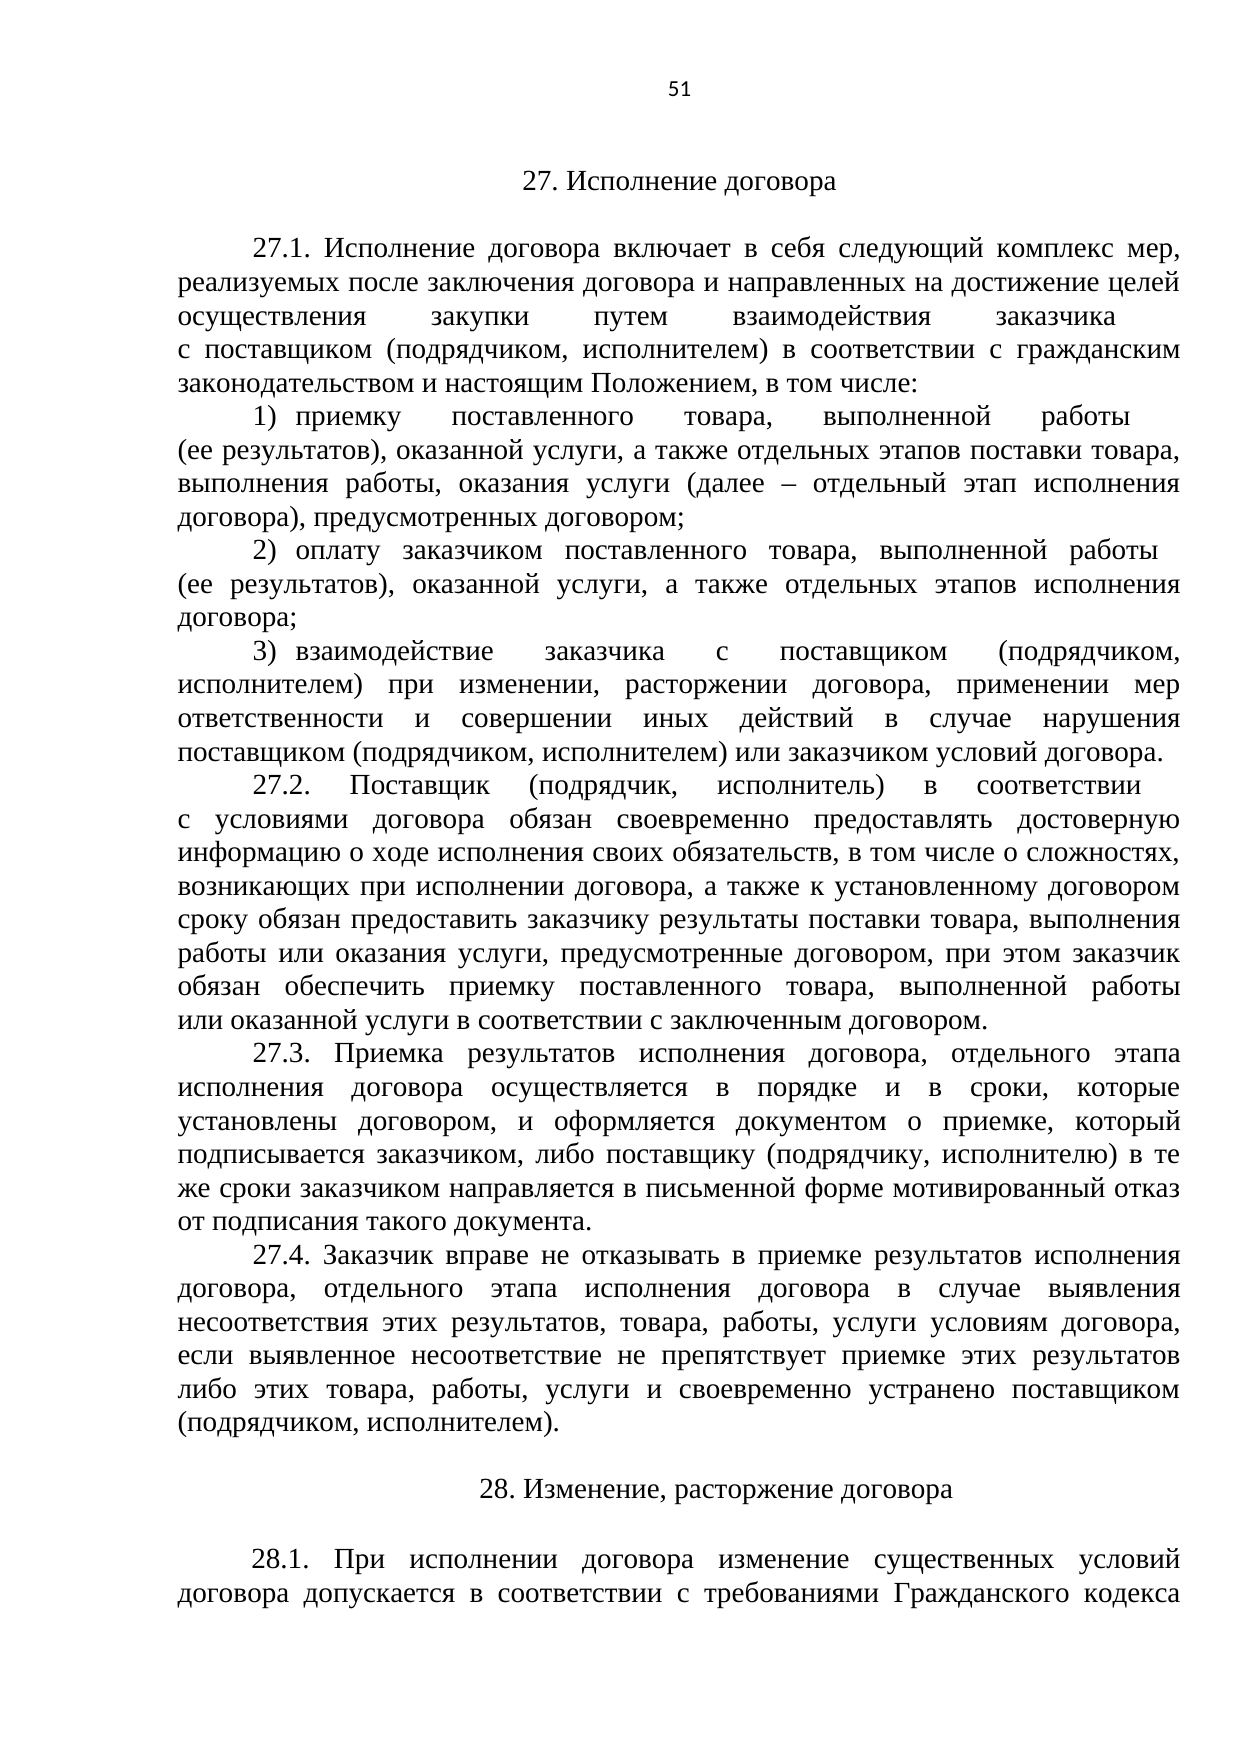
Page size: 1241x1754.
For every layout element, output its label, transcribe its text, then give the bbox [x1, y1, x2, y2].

list приемку поставленного товара, выполненной работы (ее результатов), оказанной услуги, а также отдельных этапов поставки товара, выполнения работы, оказания услуги (далее – отдельный этап исполнения договора), предусмотренных договором; [177, 398, 1181, 532]
list взаимодействие заказчика с поставщиком (подрядчиком, исполнителем) при изменении, расторжении договора, применении мер ответственности и совершении иных действий в случае нарушения поставщиком (подрядчиком, исполнителем) или заказчиком условий договора. [177, 633, 1181, 767]
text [177, 1541, 1181, 1608]
text 27.2. Поставщик (подрядчик, исполнитель) в соответствии с условиями договора обязан своевременно предоставлять достоверную информацию о ходе исполнения своих обязательств, в том числе о сложностях, возникающих при исполнении договора, а также к установленному договором сроку обязан предоставить заказчику результаты поставки товара, выполнения работы или оказания услуги, предусмотренные договором, при этом заказчик обязан обеспечить приемку поставленного товара, выполненной работы или оказанной услуги в соответствии с заключенным договором. [177, 767, 1181, 1036]
subtitle 28. Изменение, расторжение договора [177, 1472, 1181, 1505]
list 27.1. Исполнение договора включает в себя следующий комплекс мер, реализуемых после заключения договора и направленных на достижение целей осуществления закупки путем взаимодействия заказчика с поставщиком (подрядчиком, исполнителем) в соответствии с гражданским законодательством и настоящим Положением, в том числе: [177, 231, 1181, 398]
text 27.3. Приемка результатов исполнения договора, отдельного этапа исполнения договора осуществляется в порядке и в сроки, которые установлены договором, и оформляется документом о приемке, который подписывается заказчиком, либо поставщику (подрядчику, исполнителю) в те же сроки заказчиком направляется в письменной форме мотивированный отказ от подписания такого документа. [177, 1036, 1181, 1237]
text 27.4. Заказчик вправе не отказывать в приемке результатов исполнения договора, отдельного этапа исполнения договора в случае выявления несоответствия этих результатов, товара, работы, услуги условиям договора, если выявленное несоответствие не препятствует приемке этих результатов либо этих товара, работы, услуги и своевременно устранено поставщиком (подрядчиком, исполнителем). [177, 1237, 1181, 1438]
subtitle 27. Исполнение договора [177, 163, 1181, 197]
list оплату заказчиком поставленного товара, выполненной работы (ее результатов), оказанной услуги, а также отдельных этапов исполнения договора; [177, 532, 1181, 633]
